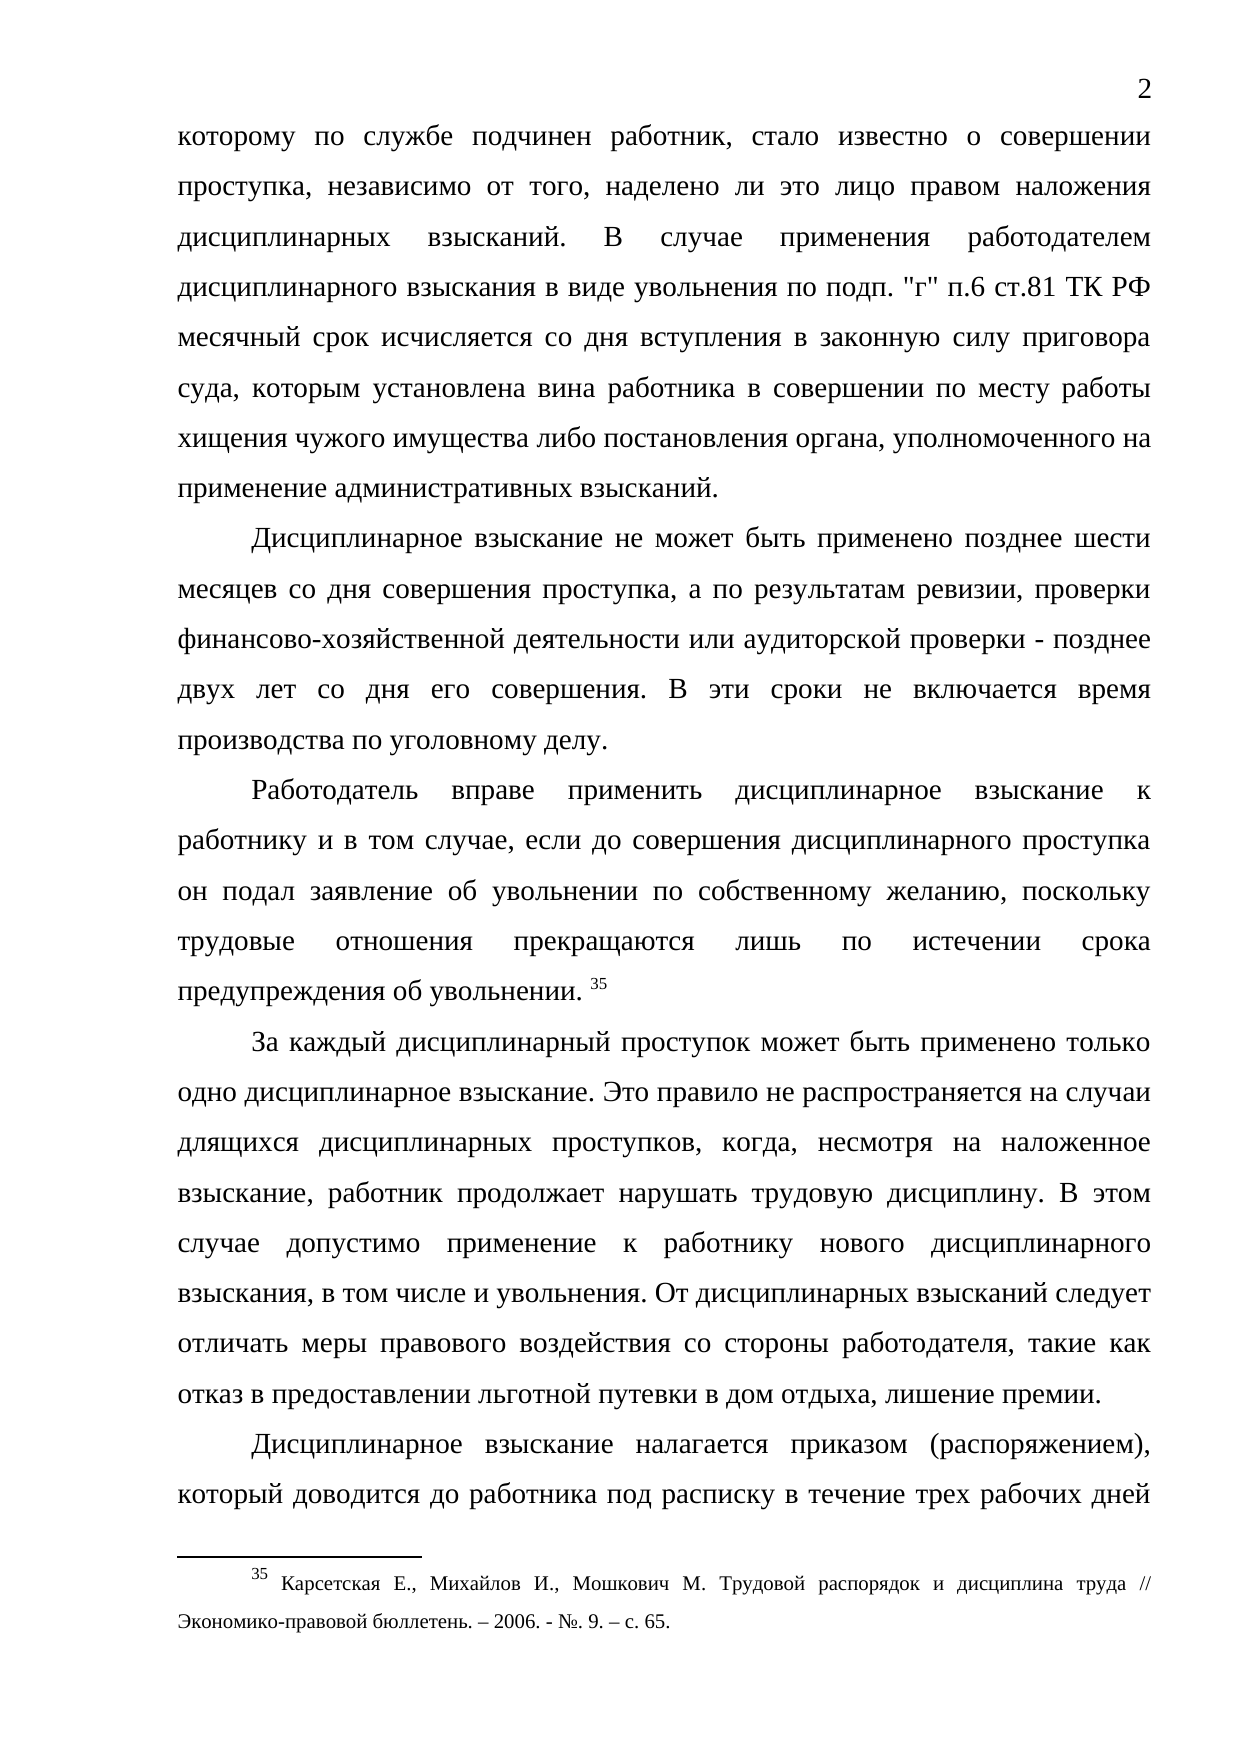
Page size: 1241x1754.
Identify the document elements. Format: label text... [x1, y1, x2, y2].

text Дисциплинарное взыскание не может быть применено позднее шести месяцев со дня совершения проступка, а по результатам ревизии, проверки финансово-хозяйственной деятельности или аудиторской проверки - позднее двух лет со дня его совершения. В эти сроки не включается время производства по уголовному делу. [177, 521, 1152, 755]
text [177, 118, 1152, 504]
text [177, 1426, 1152, 1510]
text За каждый дисциплинарный проступок может быть применено только одно дисциплинарное взыскание. Это правило не распространяется на случаи длящихся дисциплинарных проступков, когда, несмотря на наложенное взыскание, работник продолжает нарушать трудовую дисциплину. В этом случае допустимо применение к работнику нового дисциплинарного взыскания, в том числе и увольнения. От дисциплинарных взысканий следует отличать меры правового воздействия со стороны работодателя, такие как отказ в предоставлении льготной путевки в дом отдыха, лишение премии. [177, 1024, 1152, 1409]
text Работодатель вправе применить дисциплинарное взыскание к работнику и в том случае, если до совершения дисциплинарного проступка он подал заявление об увольнении по собственному желанию, поскольку трудовые отношения прекращаются лишь по истечении срока предупреждения об увольнении. [177, 772, 1152, 1007]
